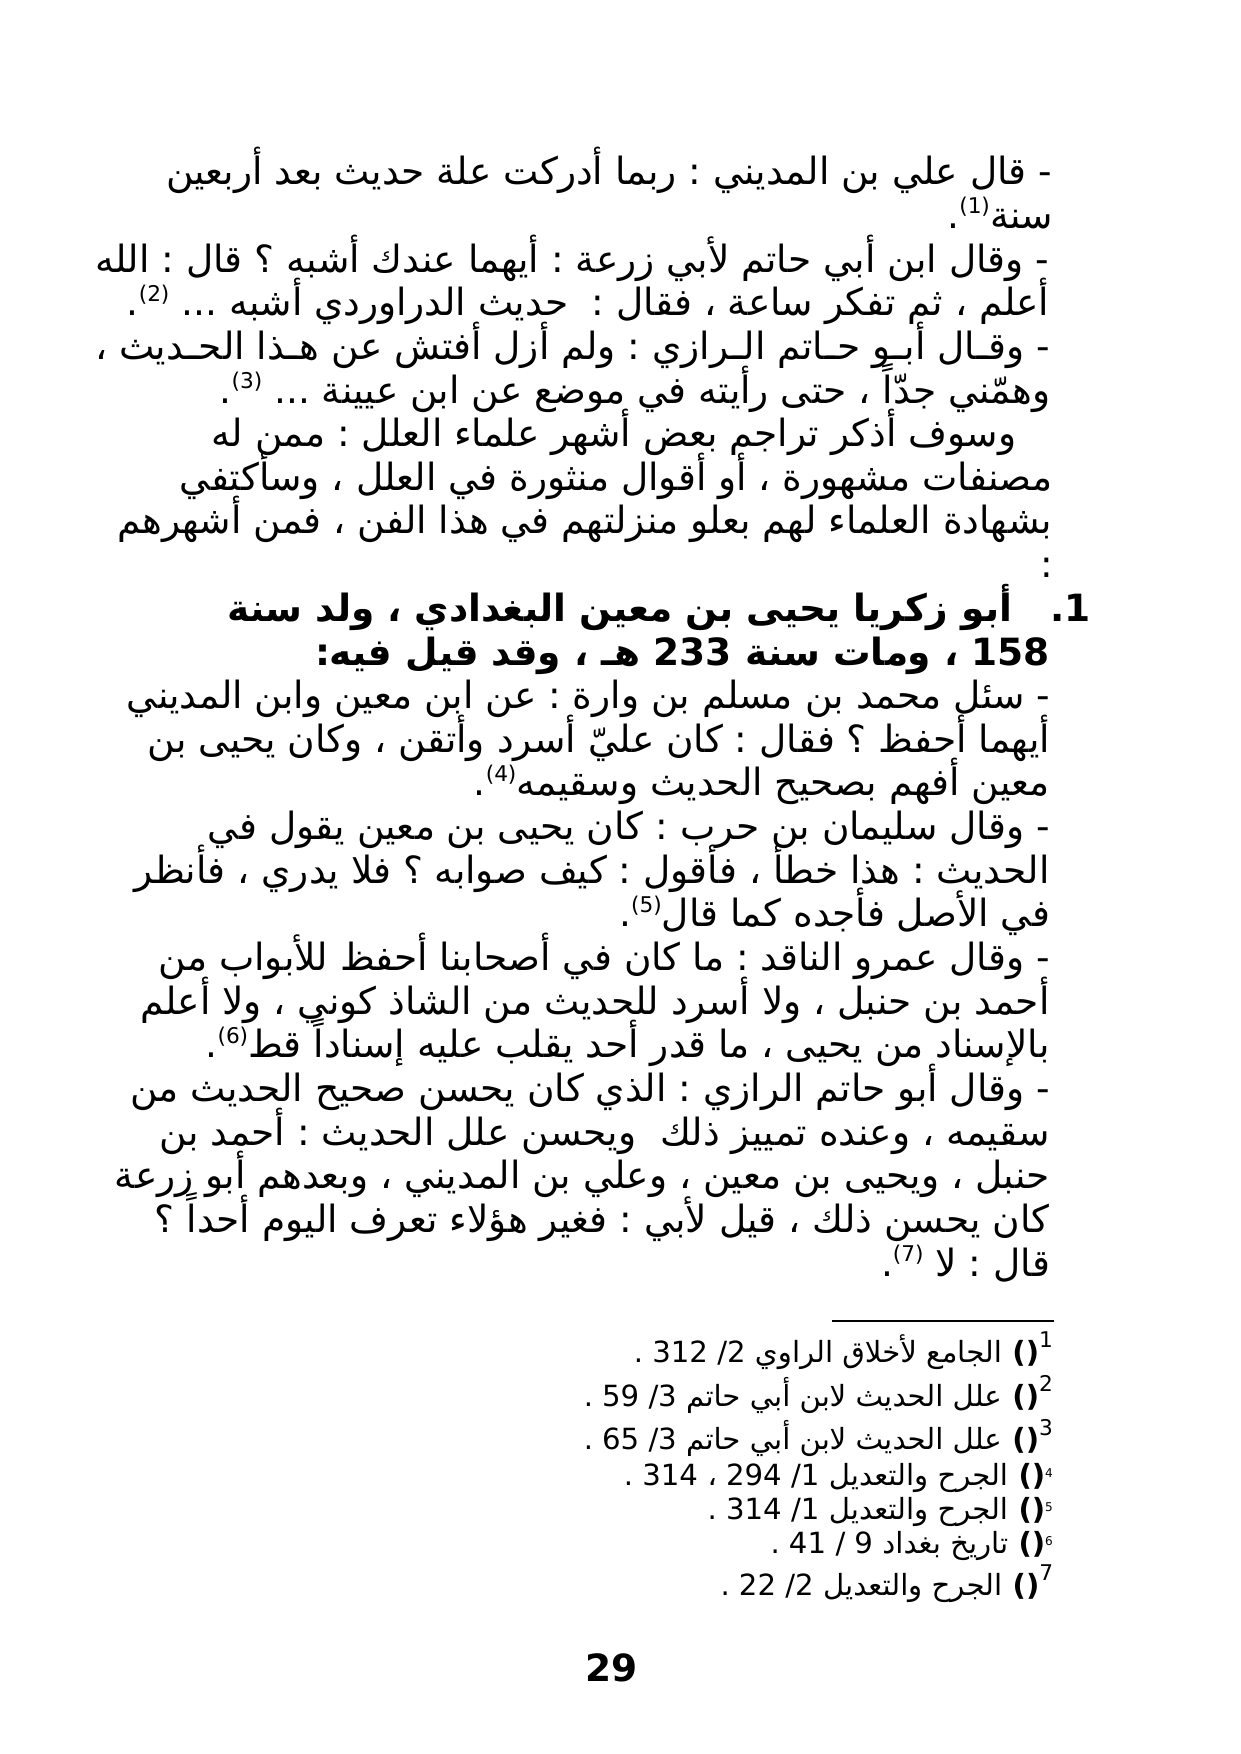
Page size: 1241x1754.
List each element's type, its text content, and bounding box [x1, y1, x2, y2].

text - قال علي بن المديني : ربما أدركت علة حديث بعد أربعين سنة(). [112, 150, 1053, 237]
text - وقال سليمان بن حرب : كان يحيى بن معين يقول في الحديث : هذا خطأ ، فأقول : كيف صوابه ؟ فلا يدري ، فأنظر في الأصل فأجده كما قال(). [112, 805, 1050, 936]
text - وقال أبو حاتم الرازي : الذي كان يحسن صحيح الحديث من سقيمه ، وعنده تمييز ذلك ويحسن علل الحديث : أحمد بن حنبل ، ويحيى بن معين ، وعلي بن المديني ، وبعدهم أبو زرعة كان يحسن ذلك ، قيل لأبي : فغير هؤلاء تعرف اليوم أحداً ؟ قال : لا (). [112, 1067, 1050, 1285]
text وسوف أذكر تراجم بعض أشهر علماء العلل : ممن له مصنفات مشهورة ، أو أقوال منثورة في العلل ، وسأكتفي بشهادة العلماء لهم بعلو منزلتهم في هذا الفن ، فمن أشهرهم : [112, 412, 1053, 586]
text - وقال أبو حاتم الرازي : ولم أزل أفتش عن هذا الحديث ، وهمّني جدّاً ، حتى رأيته في موضع عن ابن عيينة ... (). [95, 324, 1050, 412]
list أبو زكريا يحيى بن معين البغدادي ، ولد سنة 158 ، ومات سنة 233 هـ ، وقد قيل فيه: [112, 586, 1050, 674]
text - وقال عمرو الناقد : ما كان في أصحابنا أحفظ للأبواب من أحمد بن حنبل ، ولا أسرد للحديث من الشاذ كوني ، ولا أعلم بالإسناد من يحيى ، ما قدر أحد يقلب عليه إسناداً قط(). [112, 936, 1050, 1067]
text - سئل محمد بن مسلم بن وارة : عن ابن معين وابن المديني أيهما أحفظ ؟ فقال : كان عليّ أسرد وأتقن ، وكان يحيى بن معين أفهم بصحيح الحديث وسقيمه(). [112, 674, 1050, 805]
text - وقال ابن أبي حاتم لأبي زرعة : أيهما عندك أشبه ؟ قال : الله أعلم ، ثم تفكر ساعة ، فقال : حديث الدراوردي أشبه ... (). [95, 237, 1050, 324]
